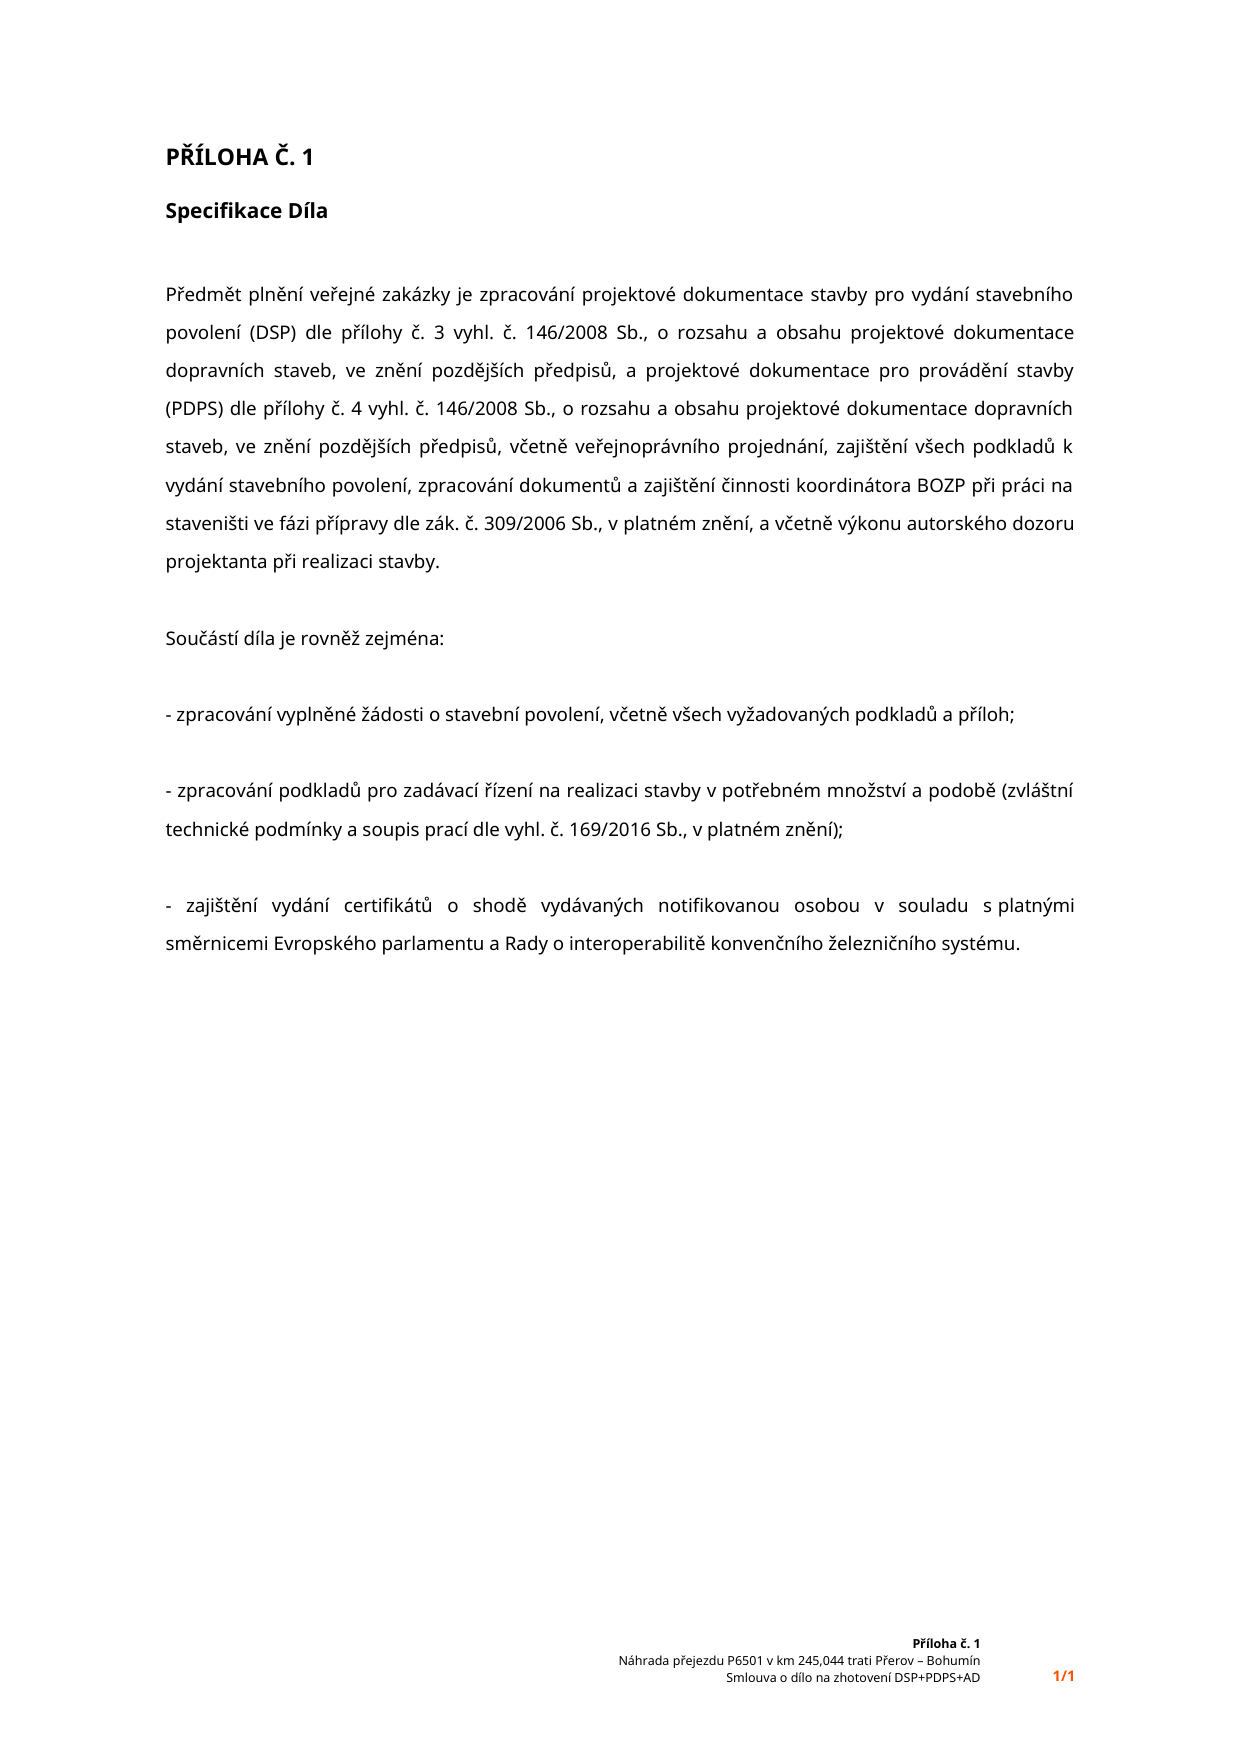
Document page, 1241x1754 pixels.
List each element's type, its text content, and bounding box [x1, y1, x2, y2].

text - zpracování podkladů pro zadávací řízení na realizaci stavby v potřebném množství a podobě (zvláštní technické podmínky a soupis prací dle vyhl. č. 169/2016 Sb., v platném znění); [165, 778, 1075, 842]
text Specifikace Díla [165, 197, 1075, 225]
text Příloha č. 1 [165, 141, 1075, 173]
text - zajištění vydání certifikátů o shodě vydávaných notifikovanou osobou v souladu s platnými směrnicemi Evropského parlamentu a Rady o interoperabilitě konvenčního železničního systému. [165, 892, 1075, 956]
list Předmět plnění veřejné zakázky je zpracování projektové dokumentace stavby pro vydání stavebního povolení (DSP) dle přílohy č. 3 vyhl. č. 146/2008 Sb., o rozsahu a obsahu projektové dokumentace dopravních staveb, ve znění pozdějších předpisů, a projektové dokumentace pro provádění stavby (PDPS) dle přílohy č. 4 vyhl. č. 146/2008 Sb., o rozsahu a obsahu projektové dokumentace dopravních staveb, ve znění pozdějších předpisů, včetně veřejnoprávního projednání, zajištění všech podkladů k vydání stavebního povolení, zpracování dokumentů a zajištění činnosti koordinátora BOZP při práci na staveništi ve fázi přípravy dle zák. č. 309/2006 Sb., v platném znění, a včetně výkonu autorského dozoru projektanta při realizaci stavby. [165, 281, 1075, 574]
text - zpracování vyplněné žádosti o stavební povolení, včetně všech vyžadovaných podkladů a příloh; [165, 701, 1075, 727]
text Součástí díla je rovněž zejména: [165, 625, 1075, 650]
